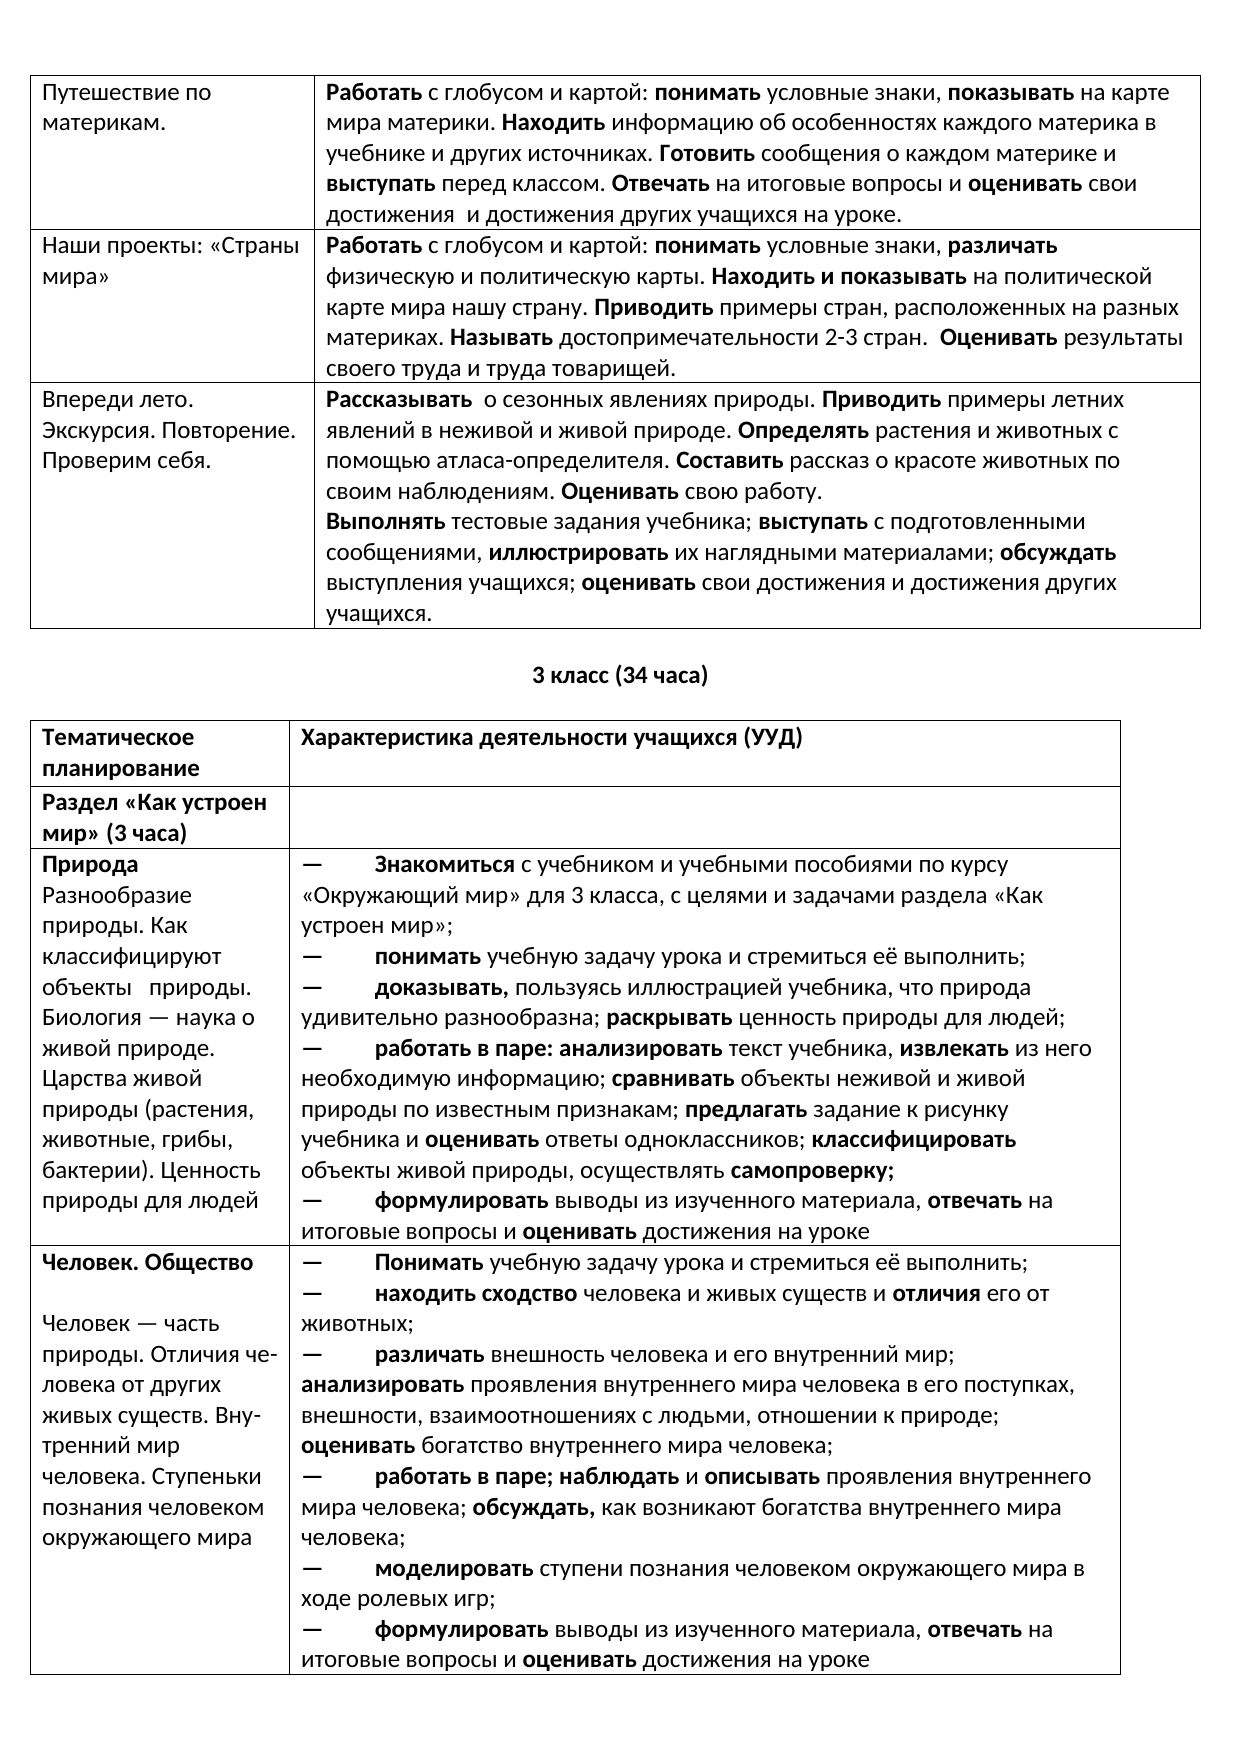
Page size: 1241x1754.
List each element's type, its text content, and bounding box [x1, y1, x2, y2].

table_cell Работать с глобусом и картой: понимать условные знаки, показывать на карте мира материки. Находить информацию об особенностях каждого материка в учебнике и других источниках. Готовить сообщения о каждом материке и выступать перед классом. Отвечать на итоговые вопросы и оценивать свои достижения и достижения других учащихся на уроке. [315, 76, 1200, 229]
table_header Характеристика деятельности учащихся (УУД) [290, 721, 1120, 786]
table_cell Путешествие по материкам. [31, 76, 314, 229]
table_cell Природа Разнообразие природы. Как классифицируют объекты природы. Биология — наука о живой природе. Царства живой природы (растения, животные, грибы, бактерии). Ценность природы для людей [31, 849, 289, 1245]
table_cell — Понимать учебную задачу урока и стремиться её выполнить; — находить сходство человека и живых существ и отличия его от животных; — различать внешность человека и его внутренний мир; анализировать проявления внутреннего мира человека в его поступках, внешности, взаимоотношениях с людьми, отношении к природе; оценивать богатство внутреннего мира человека; — работать в паре; наблюдать и описывать проявления внутреннего мира человека; обсуждать, как возникают богатства внутреннего мира человека; — моделировать ступени познания человеком окружающего мира в ходе ролевых игр; — формулировать выводы из изученного материала, отвечать на итоговые вопросы и оценивать достижения на уроке [290, 1246, 1120, 1674]
table_cell Наши проекты: «Страны мира» [31, 230, 314, 382]
table_cell Работать с глобусом и картой: понимать условные знаки, различать физическую и политическую карты. Находить и показывать на политической карте мира нашу страну. Приводить примеры стран, расположенных на разных материках. Называть достопримечательности 2-3 стран. Оценивать результаты своего труда и труда товарищей. [315, 230, 1200, 382]
table_cell — Знакомиться с учебником и учебными пособиями по курсу «Окружающий мир» для 3 класса, с целями и задачами раздела «Как устроен мир»; — понимать учебную задачу урока и стремиться её выполнить; — доказывать, пользуясь иллюстрацией учебника, что природа удивительно разнообразна; раскрывать ценность природы для людей; — работать в паре: анализировать текст учебника, извлекать из него необходимую информацию; сравнивать объекты неживой и живой природы по известным признакам; предлагать задание к рисунку учебника и оценивать ответы одноклассников; классифицировать объекты живой природы, осуществлять самопроверку; — формулировать выводы из изученного материала, отвечать на итоговые вопросы и оценивать достижения на уроке [290, 849, 1120, 1245]
table_cell Человек. Общество Человек — часть природы. Отличия человека от других живых существ. Внутренний мир человека. Ступеньки познания человеком окружающего мира [31, 1246, 289, 1674]
table_cell Впереди лето. Экскурсия. Повторение. Проверим себя. [31, 383, 314, 627]
table_cell Раздел «Как устроен мир» (3 часа) [31, 787, 289, 848]
table_cell Рассказывать о сезонных явлениях природы. Приводить примеры летних явлений в неживой и живой природе. Определять растения и животных с помощью атласа-определителя. Составить рассказ о красоте животных по своим наблюдениям. Оценивать свою работу. Выполнять тестовые задания учебника; выступать с подготовленными сообщениями, иллюстрировать их наглядными материалами; обсуждать выступления учащихся; оценивать свои достижения и достижения других учащихся. [315, 383, 1200, 627]
text 3 класс (34 часа) [75, 659, 1165, 689]
table_header Тематическое планирование [31, 721, 289, 786]
table_cell [290, 787, 1120, 848]
